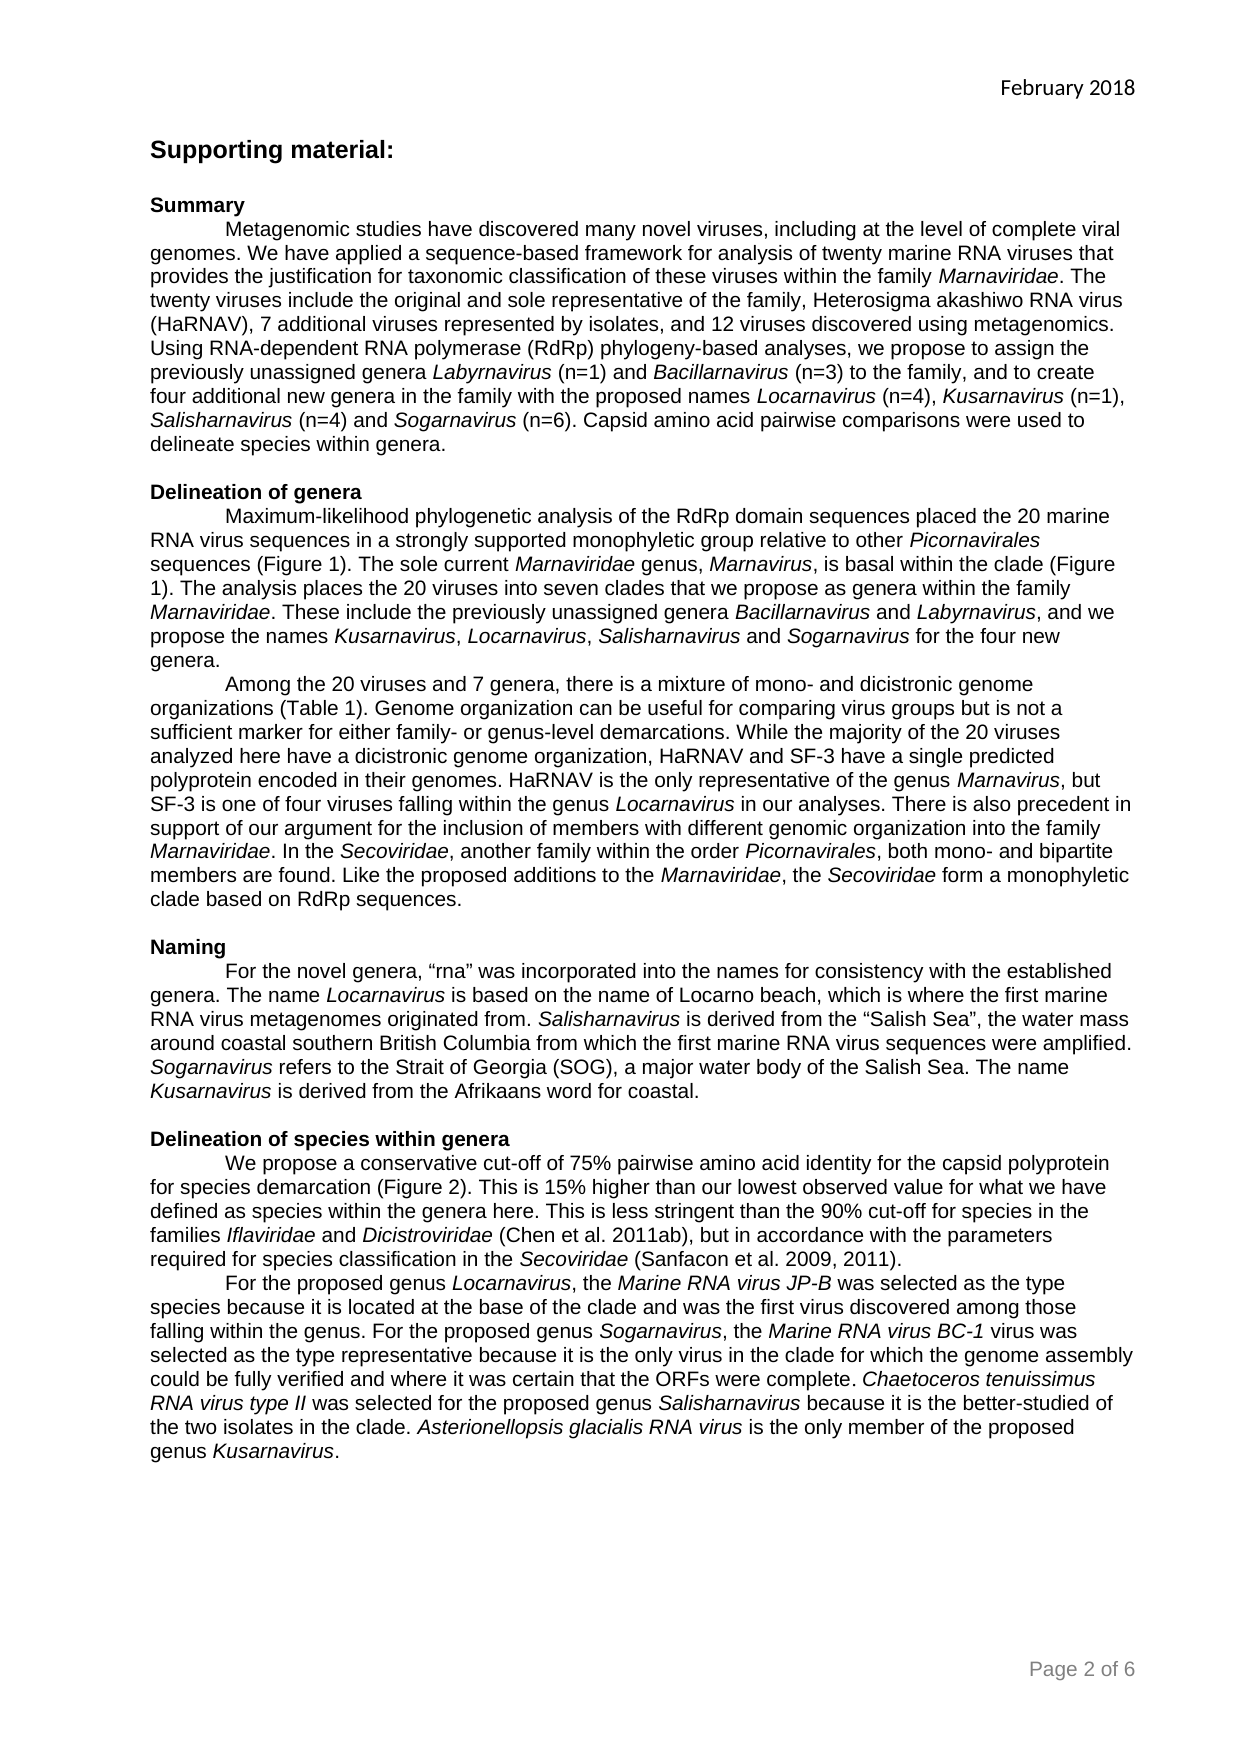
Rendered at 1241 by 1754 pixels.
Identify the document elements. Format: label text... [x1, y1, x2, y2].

text Summary [150, 192, 1135, 216]
text Delineation of genera [150, 480, 1135, 504]
text Naming [150, 935, 1135, 959]
text Among the 20 viruses and 7 genera, there is a mixture of mono- and dicistronic genome organizations (Table 1). Genome organization can be useful for comparing virus groups but is not a sufficient marker for either family- or genus-level demarcations. While the majority of the 20 viruses analyzed here have a dicistronic genome organization, HaRNAV and SF-3 have a single predicted polyprotein encoded in their genomes. HaRNAV is the only representative of the genus Marnavirus, but SF-3 is one of four viruses falling within the genus Locarnavirus in our analyses. There is also precedent in support of our argument for the inclusion of members with different genomic organization into the family Marnaviridae. In the Secoviridae, another family within the order Picornavirales, both mono- and bipartite members are found. Like the proposed additions to the Marnaviridae, the Secoviridae form a monophyletic clade based on RdRp sequences. [150, 672, 1135, 911]
text Maximum-likelihood phylogenetic analysis of the RdRp domain sequences placed the 20 marine RNA virus sequences in a strongly supported monophyletic group relative to other Picornavirales sequences (Figure 1). The sole current Marnaviridae genus, Marnavirus, is basal within the clade (Figure 1). The analysis places the 20 viruses into seven clades that we propose as genera within the family Marnaviridae. These include the previously unassigned genera Bacillarnavirus and Labyrnavirus, and we propose the names Kusarnavirus, Locarnavirus, Salisharnavirus and Sogarnavirus for the four new genera. [150, 504, 1135, 672]
text Metagenomic studies have discovered many novel viruses, including at the level of complete viral genomes. We have applied a sequence-based framework for analysis of twenty marine RNA viruses that provides the justification for taxonomic classification of these viruses within the family Marnaviridae. The twenty viruses include the original and sole representative of the family, Heterosigma akashiwo RNA virus (HaRNAV), 7 additional viruses represented by isolates, and 12 viruses discovered using metagenomics. Using RNA-dependent RNA polymerase (RdRp) phylogeny-based analyses, we propose to assign the previously unassigned genera Labyrnavirus (n=1) and Bacillarnavirus (n=3) to the family, and to create four additional new genera in the family with the proposed names Locarnavirus (n=4), Kusarnavirus (n=1), Salisharnavirus (n=4) and Sogarnavirus (n=6). Capsid amino acid pairwise comparisons were used to delineate species within genera. [150, 216, 1135, 456]
text Delineation of species within genera [150, 1127, 1135, 1151]
text For the proposed genus Locarnavirus, the Marine RNA virus JP-B was selected as the type species because it is located at the base of the clade and was the first virus discovered among those falling within the genus. For the proposed genus Sogarnavirus, the Marine RNA virus BC-1 virus was selected as the type representative because it is the only virus in the clade for which the genome assembly could be fully verified and where it was certain that the ORFs were complete. Chaetoceros tenuissimus RNA virus type II was selected for the proposed genus Salisharnavirus because it is the better-studied of the two isolates in the clade. Asterionellopsis glacialis RNA virus is the only member of the proposed genus Kusarnavirus. [150, 1271, 1135, 1462]
text Supporting material: [150, 135, 1135, 164]
text For the novel genera, “rna” was incorporated into the names for consistency with the established genera. The name Locarnavirus is based on the name of Locarno beach, which is where the first marine RNA virus metagenomes originated from. Salisharnavirus is derived from the “Salish Sea”, the water mass around coastal southern British Columbia from which the first marine RNA virus sequences were amplified. Sogarnavirus refers to the Strait of Georgia (SOG), a major water body of the Salish Sea. The name Kusarnavirus is derived from the Afrikaans word for coastal. [150, 959, 1135, 1103]
text We propose a conservative cut-off of 75% pairwise amino acid identity for the capsid polyprotein for species demarcation (Figure 2). This is 15% higher than our lowest observed value for what we have defined as species within the genera here. This is less stringent than the 90% cut-off for species in the families Iflaviridae and Dicistroviridae (Chen et al. 2011ab), but in accordance with the parameters required for species classification in the Secoviridae (Sanfacon et al. 2009, 2011). [150, 1151, 1135, 1271]
